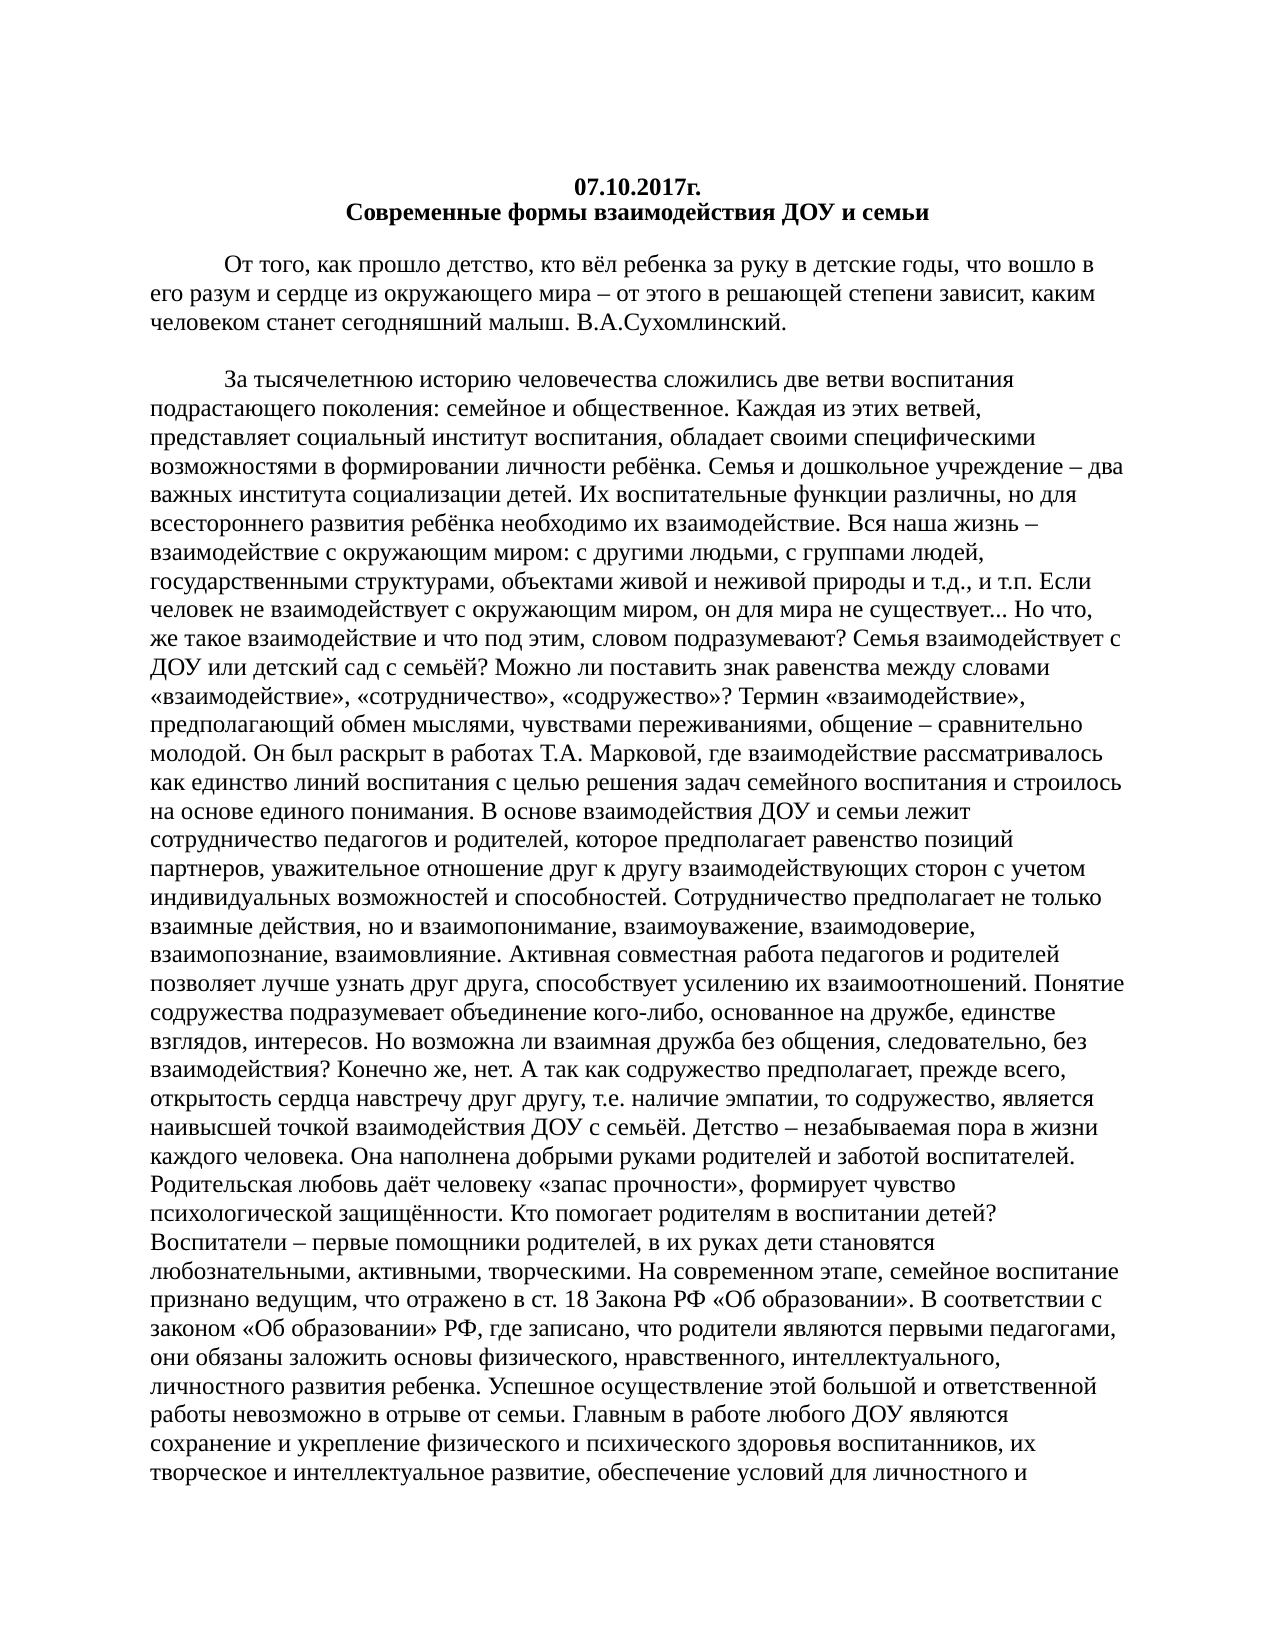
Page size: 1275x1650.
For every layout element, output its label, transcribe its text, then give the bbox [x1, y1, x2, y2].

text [150, 250, 1125, 1486]
text Современные формы взаимодействия ДОУ и семьи [150, 200, 1125, 225]
text 07.10.2017г. [150, 175, 1125, 200]
